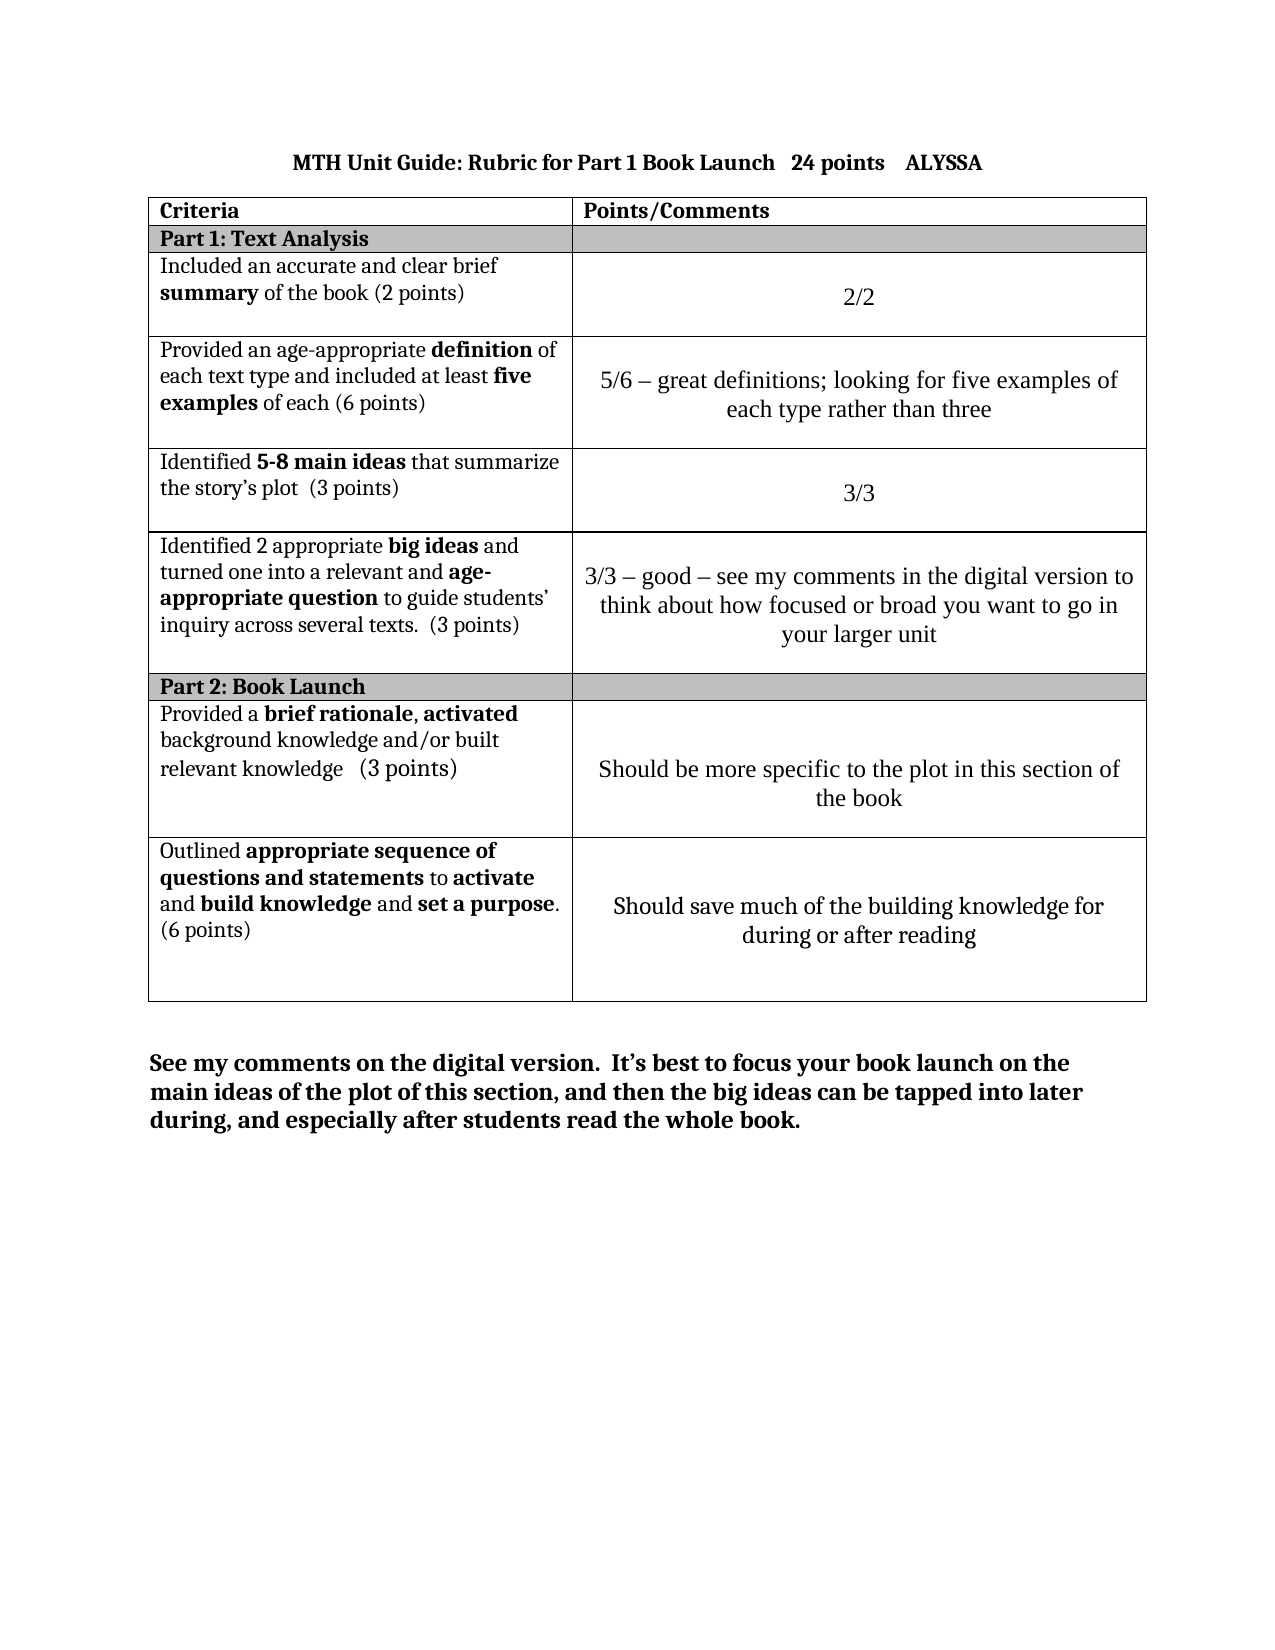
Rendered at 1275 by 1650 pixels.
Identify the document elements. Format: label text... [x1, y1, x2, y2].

table_cell Part 2: Book Launch [149, 674, 572, 700]
table_cell [573, 674, 1146, 700]
table_header Criteria [149, 198, 572, 224]
table_cell Identified 2 appropriate big ideas and turned one into a relevant and age-appropriate question to guide students’ inquiry across several texts. (3 points) [149, 533, 572, 672]
table_cell Identified 5-8 main ideas that summarize the story’s plot (3 points) [149, 449, 572, 531]
table_cell [573, 226, 1146, 252]
table_cell Included an accurate and clear brief summary of the book (2 points) [149, 253, 572, 336]
table_cell Should save much of the building knowledge for during or after reading [573, 838, 1146, 1001]
table_cell Part 1: Text Analysis [149, 226, 572, 252]
table_cell Provided a brief rationale, activated background knowledge and/or built relevant knowledge (3 points) [149, 701, 572, 837]
table_cell Outlined appropriate sequence of questions and statements to activate and build knowledge and set a purpose. (6 points) [149, 838, 572, 1001]
table_cell Should be more specific to the plot in this section of the book [573, 701, 1146, 837]
table_cell Provided an age-appropriate definition of each text type and included at least five examples of each (6 points) [149, 337, 572, 448]
table_cell 2/2 [573, 253, 1146, 336]
text See my comments on the digital version. It’s best to focus your book launch on the main ideas of the plot of this section, and then the big ideas can be tapped into later during, and especially after students read the whole book. [150, 1049, 1125, 1135]
table_cell 5/6 – great definitions; looking for five examples of each type rather than three [573, 337, 1146, 448]
text MTH Unit Guide: Rubric for Part 1 Book Launch 24 points ALYSSA [150, 150, 1125, 176]
table_header Points/Comments [573, 198, 1146, 224]
table_cell 3/3 [573, 449, 1146, 531]
table_cell 3/3 – good – see my comments in the digital version to think about how focused or broad you want to go in your larger unit [573, 533, 1146, 672]
